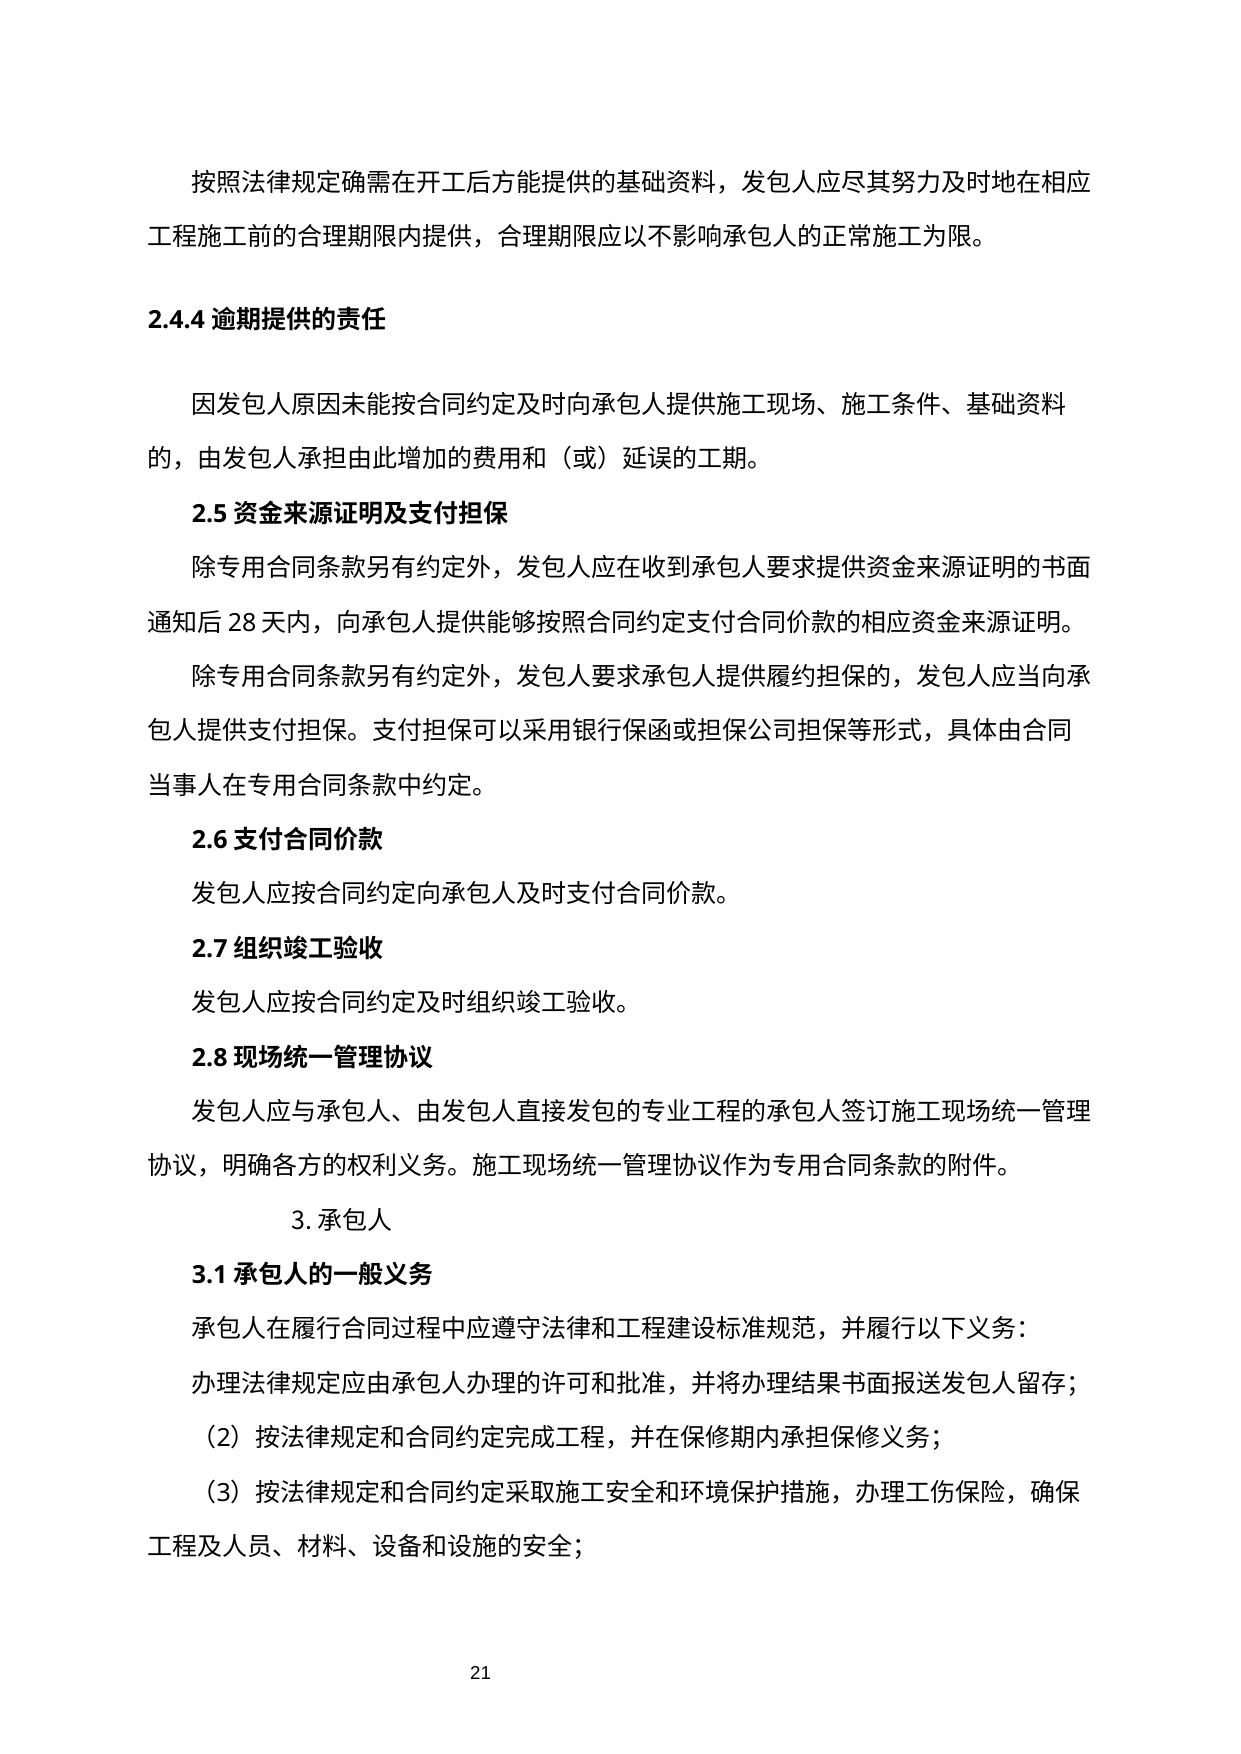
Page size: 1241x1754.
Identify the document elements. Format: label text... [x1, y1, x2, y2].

subtitle 2.4.4 逾期提供的责任 [148, 300, 1093, 336]
text 承包人在履行合同过程中应遵守法律和工程建设标准规范，并履行以下义务： [148, 1309, 1093, 1345]
subtitle 2.7 组织竣工验收 [148, 928, 1093, 964]
text 因发包人原因未能按合同约定及时向承包人提供施工现场、施工条件、基础资料的，由发包人承担由此增加的费用和（或）延误的工期。 [148, 384, 1093, 475]
text 除专用合同条款另有约定外，发包人要求承包人提供履约担保的，发包人应当向承包人提供支付担保。支付担保可以采用银行保函或担保公司担保等形式，具体由合同当事人在专用合同条款中约定。 [148, 656, 1093, 801]
text （3）按法律规定和合同约定采取施工安全和环境保护措施，办理工伤保险，确保工程及人员、材料、设备和设施的安全； [148, 1472, 1093, 1563]
text 按照法律规定确需在开工后方能提供的基础资料，发包人应尽其努力及时地在相应工程施工前的合理期限内提供，合理期限应以不影响承包人的正常施工为限。 [148, 162, 1093, 253]
subtitle 3. 承包人 [241, 1200, 1093, 1236]
text 发包人应按合同约定向承包人及时支付合同价款。 [148, 874, 1093, 910]
text （2）按法律规定和合同约定完成工程，并在保修期内承担保修义务； [148, 1418, 1093, 1454]
text 发包人应按合同约定及时组织竣工验收。 [148, 983, 1093, 1019]
text 办理法律规定应由承包人办理的许可和批准，并将办理结果书面报送发包人留存； [148, 1363, 1093, 1399]
subtitle 2.6 支付合同价款 [148, 819, 1093, 856]
subtitle 2.5 资金来源证明及支付担保 [148, 493, 1093, 529]
text 除专用合同条款另有约定外，发包人应在收到承包人要求提供资金来源证明的书面通知后28天内，向承包人提供能够按照合同约定支付合同价款的相应资金来源证明。 [148, 548, 1093, 638]
subtitle 3.1 承包人的一般义务 [148, 1254, 1093, 1291]
subtitle 2.8 现场统一管理协议 [148, 1037, 1093, 1073]
text 发包人应与承包人、由发包人直接发包的专业工程的承包人签订施工现场统一管理协议，明确各方的权利义务。施工现场统一管理协议作为专用合同条款的附件。 [148, 1091, 1093, 1182]
